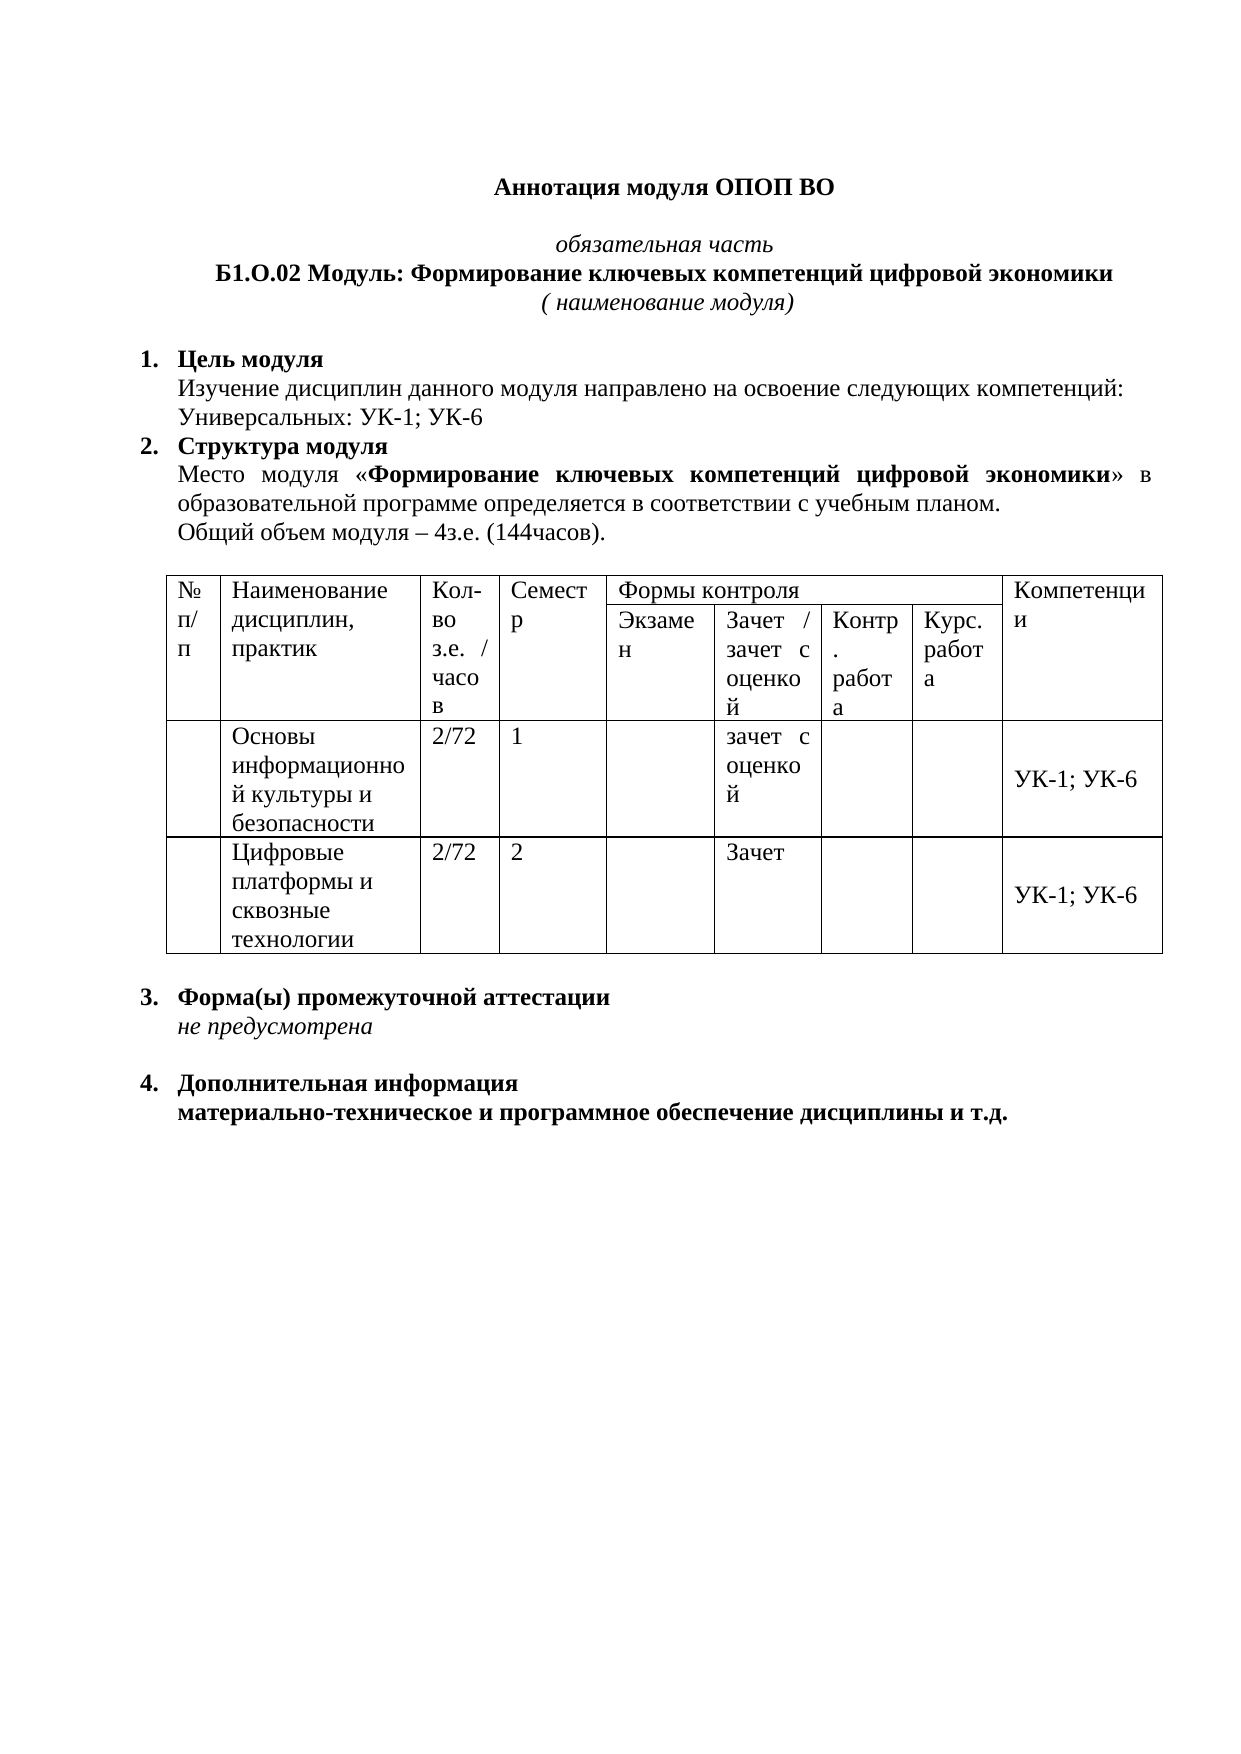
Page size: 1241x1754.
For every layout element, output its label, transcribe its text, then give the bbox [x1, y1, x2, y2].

table_cell [822, 721, 912, 836]
table_cell Контр. работа [822, 605, 912, 720]
table_cell [607, 838, 714, 952]
table_cell [913, 838, 1002, 952]
text Общий объем модуля – 4з.е. (144часов). [177, 517, 1152, 546]
text обязательная часть [177, 229, 1152, 258]
text Место модуля «Формирование ключевых компетенций цифровой экономики» в образовательной программе определяется в соответствии с учебным планом. [177, 459, 1152, 517]
table_cell Зачет [715, 838, 821, 952]
table_header № п/п [167, 576, 220, 720]
table_cell [607, 721, 714, 836]
list не предусмотрена [177, 1011, 1152, 1040]
table_cell 2/72 [421, 721, 499, 836]
table_header Кол-во з.е. / часов [421, 576, 499, 720]
table_cell зачет с оценкой [715, 721, 821, 836]
table_cell 2 [500, 838, 606, 952]
table_cell Курс. работа [913, 605, 1002, 720]
table_cell [913, 721, 1002, 836]
table_header Формы контроля [607, 576, 1002, 604]
list Форма(ы) промежуточной аттестации [140, 982, 1152, 1011]
list Структура модуля [140, 431, 1152, 459]
list Цель модуля [140, 344, 1152, 373]
table_cell Цифровые платформы и сквозные технологии [221, 838, 420, 952]
table_cell [167, 838, 220, 952]
text ( наименование модуля) [177, 287, 1152, 316]
table_cell 2/72 [421, 838, 499, 952]
text материально-техническое и программное обеспечение дисциплины и т.д. [177, 1097, 1152, 1126]
list Изучение дисциплин данного модуля направлено на освоение следующих компетенций: [177, 373, 1152, 402]
table_cell [822, 838, 912, 952]
text Б1.О.02 Модуль: Формирование ключевых компетенций цифровой экономики [177, 258, 1152, 287]
table_cell Зачет / зачет с оценкой [715, 605, 821, 720]
table_header Компетенции [1003, 576, 1162, 720]
table_cell 1 [500, 721, 606, 836]
table_header Семестр [500, 576, 606, 720]
list Дополнительная информация [140, 1068, 1152, 1097]
table_cell Основы информационной культуры и безопасности [221, 721, 420, 836]
list Универсальных: УК-1; УК-6 [177, 402, 1152, 431]
table_cell УК-1; УК-6 [1003, 721, 1162, 836]
table_cell Экзамен [607, 605, 714, 720]
table_cell УК-1; УК-6 [1003, 838, 1162, 952]
text Аннотация модуля ОПОП ВО [177, 172, 1152, 201]
table_header Наименование дисциплин, практик [221, 576, 420, 720]
table_cell [167, 721, 220, 836]
